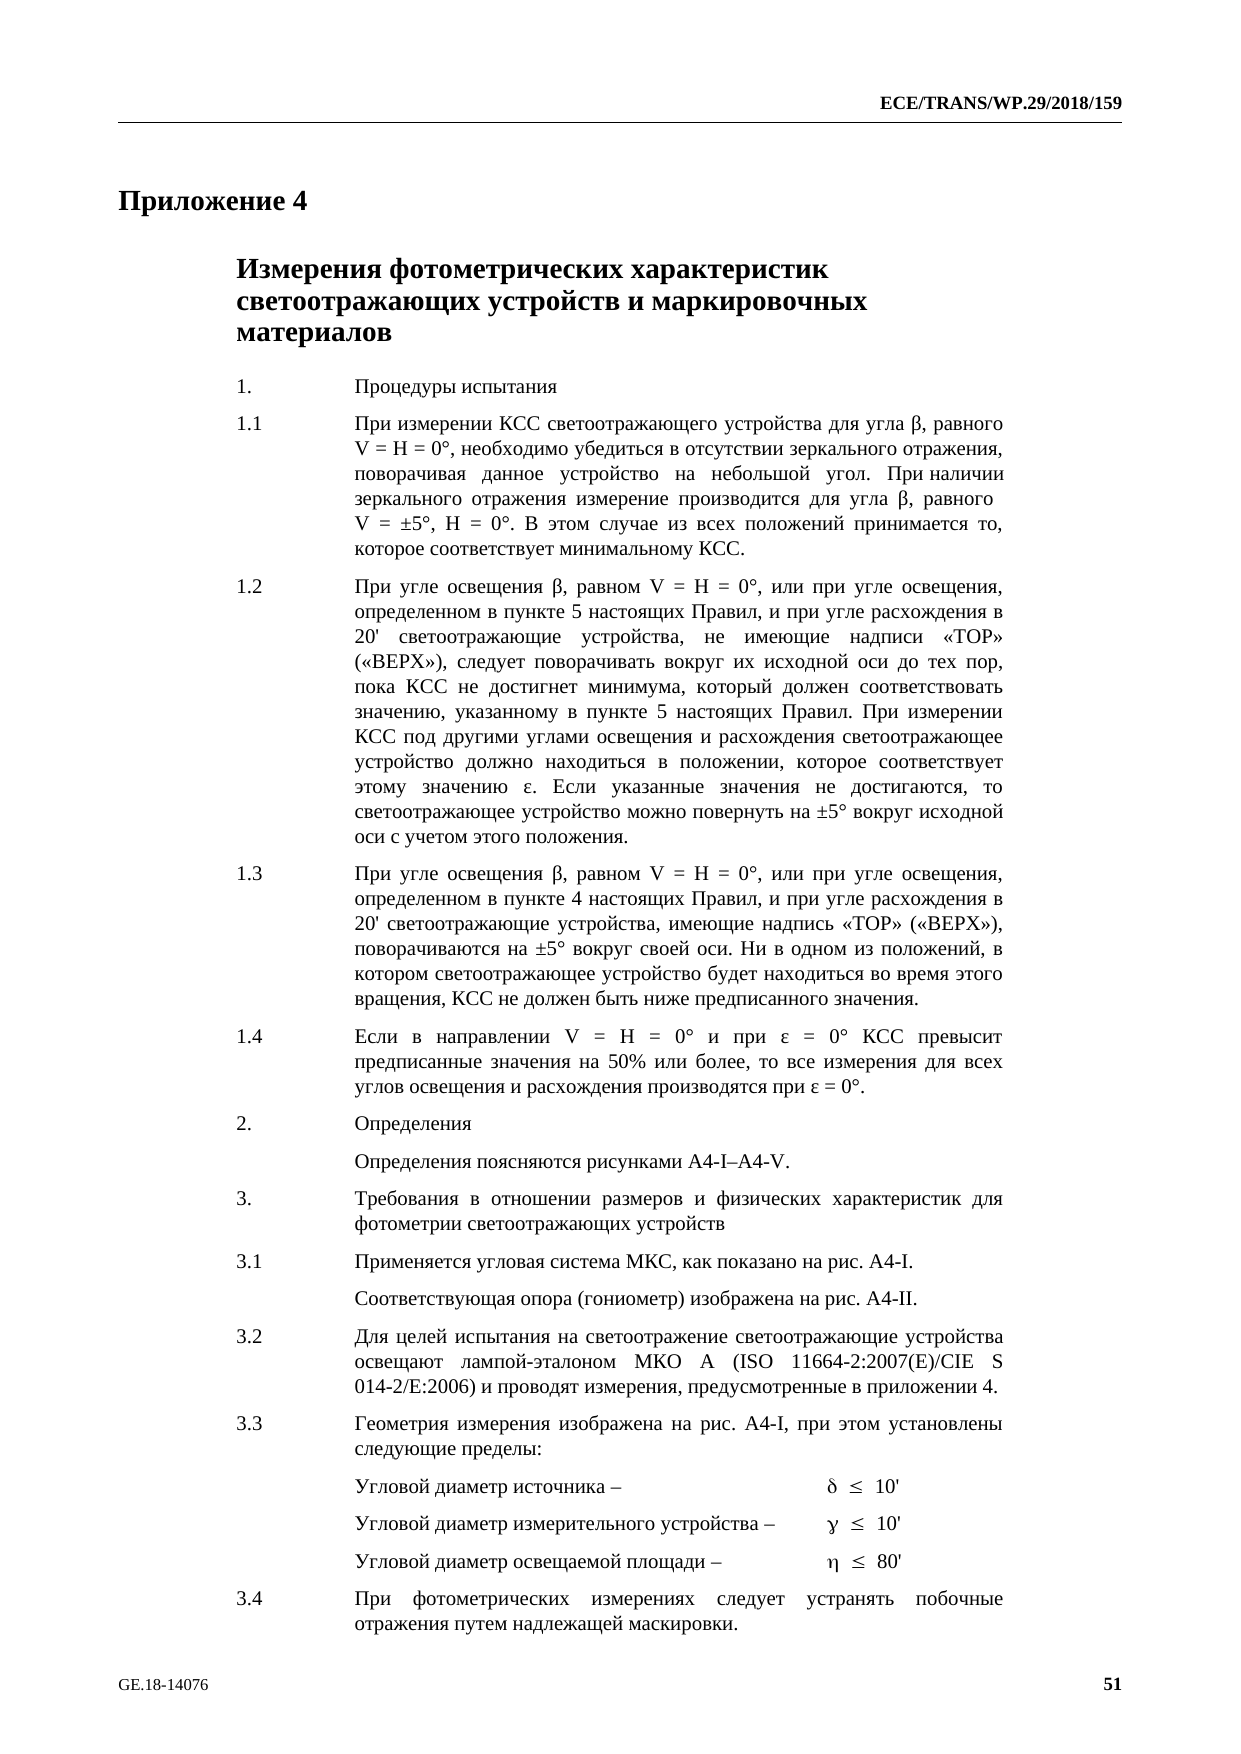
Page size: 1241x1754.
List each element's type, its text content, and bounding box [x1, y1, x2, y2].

text 3. Требования в отношении размеров и физических характеристик для фотометрии светоотражающих устройств [236, 1185, 1004, 1235]
text Угловой диаметр освещаемой площади – 80' [236, 1548, 1004, 1573]
text 1.3 При угле освещения β, равном V = H = 0°, или при угле освещения, определенном в пункте 4 настоящих Правил, и при угле расхождения в 20' светоотражающие устройства, имеющие надпись «ТОР» («ВЕРХ»), поворачиваются на ±5° вокруг своей оси. Ни в одном из положений, в котором светоотражающее устройство будет находиться во время этого вращения, КСС не должен быть ниже предписанного значения. [236, 860, 1004, 1010]
text 3.1 Применяется угловая система МКС, как показано на рис. A4-I. [236, 1248, 1004, 1273]
text Приложение 4 [118, 185, 1004, 216]
text 1.2 При угле освещения β, равном V = H = 0°, или при угле освещения, определенном в пункте 5 настоящих Правил, и при угле расхождения в 20' светоотражающие устройства, не имеющие надписи «ТОР» («ВЕРХ»), следует поворачивать вокруг их исходной оси до тех пор, пока КСС не достигнет минимума, который должен соответствовать значению, указанному в пункте 5 настоящих Правил. При измерении КСС под другими углами освещения и расхождения светоотражающее устройство должно находиться в положении, которое соответствует этому значению ε. Если указанные значения не достигаются, то светоотражающее устройство можно повернуть на ±5° вокруг исходной оси с учетом этого положения. [236, 573, 1004, 848]
text 3.2 Для целей испытания на светоотражение светоотражающие устройства освещают лампой-эталоном МКО А (ISO 11664-2:2007(E)/CIE S 014-2/E:2006) и проводят измерения, предусмотренные в приложении 4. [236, 1323, 1004, 1398]
text 2. Определения [236, 1110, 1004, 1135]
text Угловой диаметр измерительного устройства – 10' [236, 1510, 1004, 1535]
text 1.1 При измерении КСС светоотражающего устройства для угла β, равного V = H = 0°, необходимо убедиться в отсутствии зеркального отражения, поворачивая данное устройство на небольшой угол. При наличии зеркального отражения измерение производится для угла β, равного V = ±5°, H = 0°. В этом случае из всех положений принимается то, которое соответствует минимальному КСС. [236, 410, 1004, 560]
text 3.3 Геометрия измерения изображена на рис. A4-I, при этом установлены следующие пределы: [236, 1410, 1004, 1460]
text Определения поясняются рисунками A4-I–A4-V. [236, 1148, 1004, 1173]
text Угловой диаметр источника – 10' [236, 1473, 1004, 1498]
text 1.4 Если в направлении V = H = 0° и при ε = 0° КСС превысит предписанные значения на 50% или более, то все измерения для всех углов освещения и расхождения производятся при ε = 0°. [236, 1023, 1004, 1098]
text Соответствующая опора (гониометр) изображена на рис. A4-II. [236, 1285, 1004, 1310]
text Измерения фотометрических характеристик светоотражающих устройств и маркировочных материалов [118, 254, 1004, 348]
text 1. Процедуры испытания [236, 373, 1004, 398]
text 3.4 При фотометрических измерениях следует устранять побочные отражения путем надлежащей маскировки. [236, 1585, 1004, 1635]
